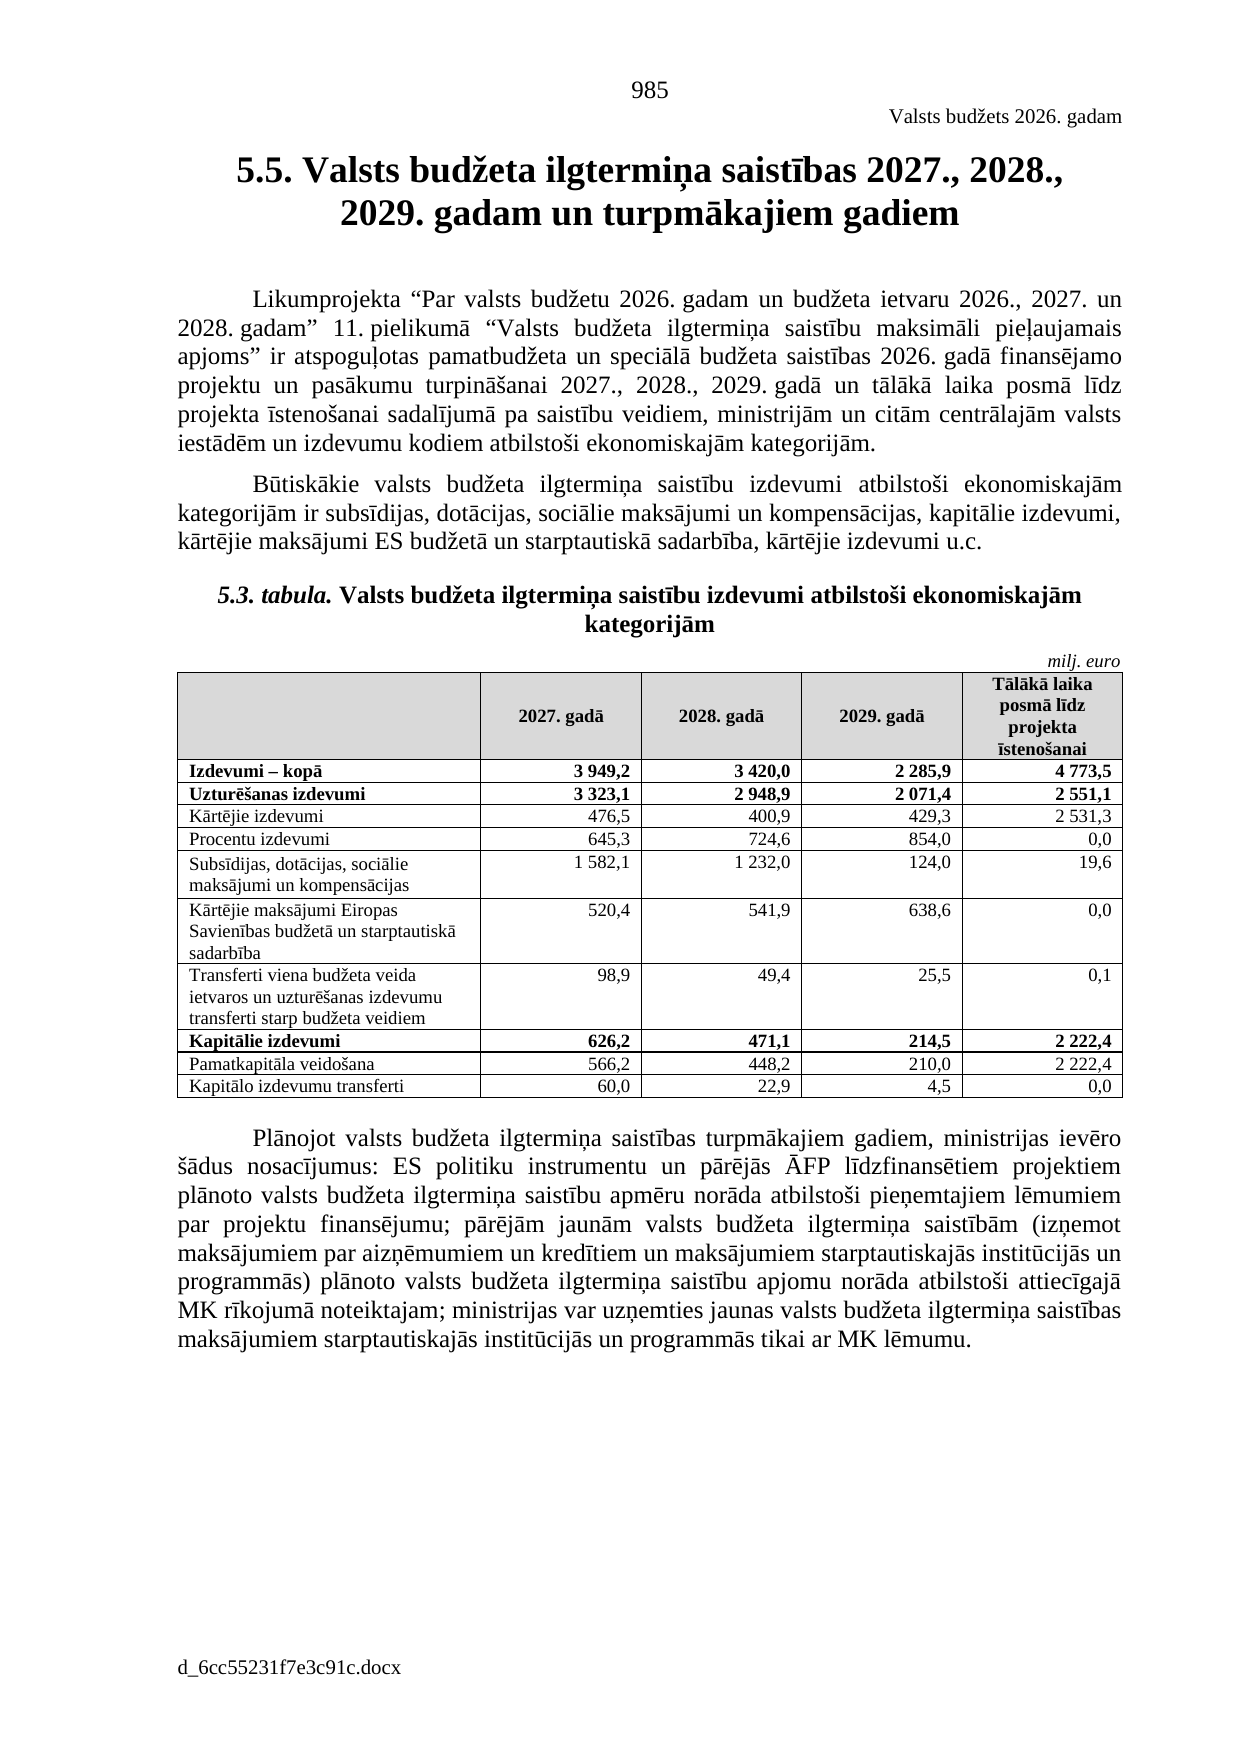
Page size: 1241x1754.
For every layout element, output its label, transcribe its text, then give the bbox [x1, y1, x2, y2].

table_cell 541,9 [642, 899, 801, 963]
table_cell 645,3 [481, 828, 641, 849]
table_cell Subsīdijas, dotācijas, sociālie maksājumi un kompensācijas [178, 851, 480, 897]
table_cell 626,2 [481, 1030, 641, 1051]
table_cell 476,5 [481, 805, 641, 827]
table_cell 98,9 [481, 964, 641, 1029]
table_cell 124,0 [802, 851, 962, 897]
table_cell 471,1 [642, 1030, 801, 1051]
table_cell 60,0 [481, 1075, 641, 1097]
table_cell 25,5 [802, 964, 962, 1029]
table_cell 2 071,4 [802, 783, 962, 804]
table_cell 854,0 [802, 828, 962, 849]
table_cell 2 222,4 [963, 1030, 1122, 1051]
table_cell 724,6 [642, 828, 801, 849]
text Likumprojekta “Par valsts budžetu 2026. gadam un budžeta ietvaru 2026., 2027. un 2028. gadam” 11. pielikumā “Valsts budžeta ilgtermiņa saistību maksimāli pieļaujamais apjoms” ir atspoguļotas pamatbudžeta un speciālā budžeta saistības 2026. gadā finansējamo projektu un pasākumu turpināšanai 2027., 2028., 2029. gadā un tālākā laika posmā līdz projekta īstenošanai sadalījumā pa saistību veidiem, ministrijām un citām centrālajām valsts iestādēm un izdevumu kodiem atbilstoši ekonomiskajām kategorijām. [177, 284, 1122, 456]
table_cell 3 420,0 [642, 760, 801, 782]
text Būtiskākie valsts budžeta ilgtermiņa saistību izdevumi atbilstoši ekonomiskajām kategorijām ir subsīdijas, dotācijas, sociālie maksājumi un kompensācijas, kapitālie izdevumi, kārtējie maksājumi ES budžetā un starptautiskā sadarbība, kārtējie izdevumi u.c. [177, 469, 1122, 555]
table_cell 19,6 [963, 851, 1122, 897]
table_cell 2 531,3 [963, 805, 1122, 827]
table_cell Uzturēšanas izdevumi [178, 783, 480, 804]
table_cell 2 222,4 [963, 1053, 1122, 1074]
table_cell 1 232,0 [642, 851, 801, 897]
table_cell Kārtējie izdevumi [178, 805, 480, 827]
table_cell 2 948,9 [642, 783, 801, 804]
table_header 2029. gadā [802, 673, 962, 759]
table_cell Kapitālo izdevumu transferti [178, 1075, 480, 1097]
table_cell 520,4 [481, 899, 641, 963]
table_cell 4,5 [802, 1075, 962, 1097]
table_cell 448,2 [642, 1053, 801, 1074]
table_cell 214,5 [802, 1030, 962, 1051]
table_cell 4 773,5 [963, 760, 1122, 782]
table_cell Kapitālie izdevumi [178, 1030, 480, 1051]
table_cell 0,1 [963, 964, 1122, 1029]
table_cell 566,2 [481, 1053, 641, 1074]
table_cell Transferti viena budžeta veida ietvaros un uzturēšanas izdevumu transferti starp budžeta veidiem [178, 964, 480, 1029]
table_cell Pamatkapitāla veidošana [178, 1053, 480, 1074]
table_cell 400,9 [642, 805, 801, 827]
table_header [178, 673, 480, 759]
table_cell 3 323,1 [481, 783, 641, 804]
table_cell 2 551,1 [963, 783, 1122, 804]
table_cell Izdevumi – kopā [178, 760, 480, 782]
table_cell 210,0 [802, 1053, 962, 1074]
text Plānojot valsts budžeta ilgtermiņa saistības turpmākajiem gadiem, ministrijas ievēro šādus nosacījumus: ES politiku instrumentu un pārējās ĀFP līdzfinansētiem projektiem plānoto valsts budžeta ilgtermiņa saistību apmēru norāda atbilstoši pieņemtajiem lēmumiem par projektu finansējumu; pārējām jaunām valsts budžeta ilgtermiņa saistībām (izņemot maksājumiem par aizņēmumiem un kredītiem un maksājumiem starptautiskajās institūcijās un programmās) plānoto valsts budžeta ilgtermiņa saistību apjomu norāda atbilstoši attiecīgajā MK rīkojumā noteiktajam; ministrijas var uzņemties jaunas valsts budžeta ilgtermiņa saistības maksājumiem starptautiskajās institūcijās un programmās tikai ar MK lēmumu. [177, 1123, 1122, 1353]
table_cell 429,3 [802, 805, 962, 827]
table_cell 22,9 [642, 1075, 801, 1097]
text milj. euro [177, 650, 1122, 672]
table_cell 0,0 [963, 1075, 1122, 1097]
table_cell 1 582,1 [481, 851, 641, 897]
table_cell 638,6 [802, 899, 962, 963]
table_cell 3 949,2 [481, 760, 641, 782]
table_header 2027. gadā [481, 673, 641, 759]
table_header 2028. gadā [642, 673, 801, 759]
table_cell Procentu izdevumi [178, 828, 480, 849]
table_cell Kārtējie maksājumi Eiropas Savienības budžetā un starptautiskā sadarbība [178, 899, 480, 963]
text 5.5. Valsts budžeta ilgtermiņa saistības 2027., 2028., 2029. gadam un turpmākajiem gadiem [177, 148, 1122, 234]
text 5.3. tabula. Valsts budžeta ilgtermiņa saistību izdevumi atbilstoši ekonomiskajām kategorijām [177, 580, 1122, 638]
table_header Tālākā laika posmā līdz projekta īstenošanai [963, 673, 1122, 759]
table_cell 49,4 [642, 964, 801, 1029]
table_cell 0,0 [963, 899, 1122, 963]
table_cell 0,0 [963, 828, 1122, 849]
table_cell 2 285,9 [802, 760, 962, 782]
